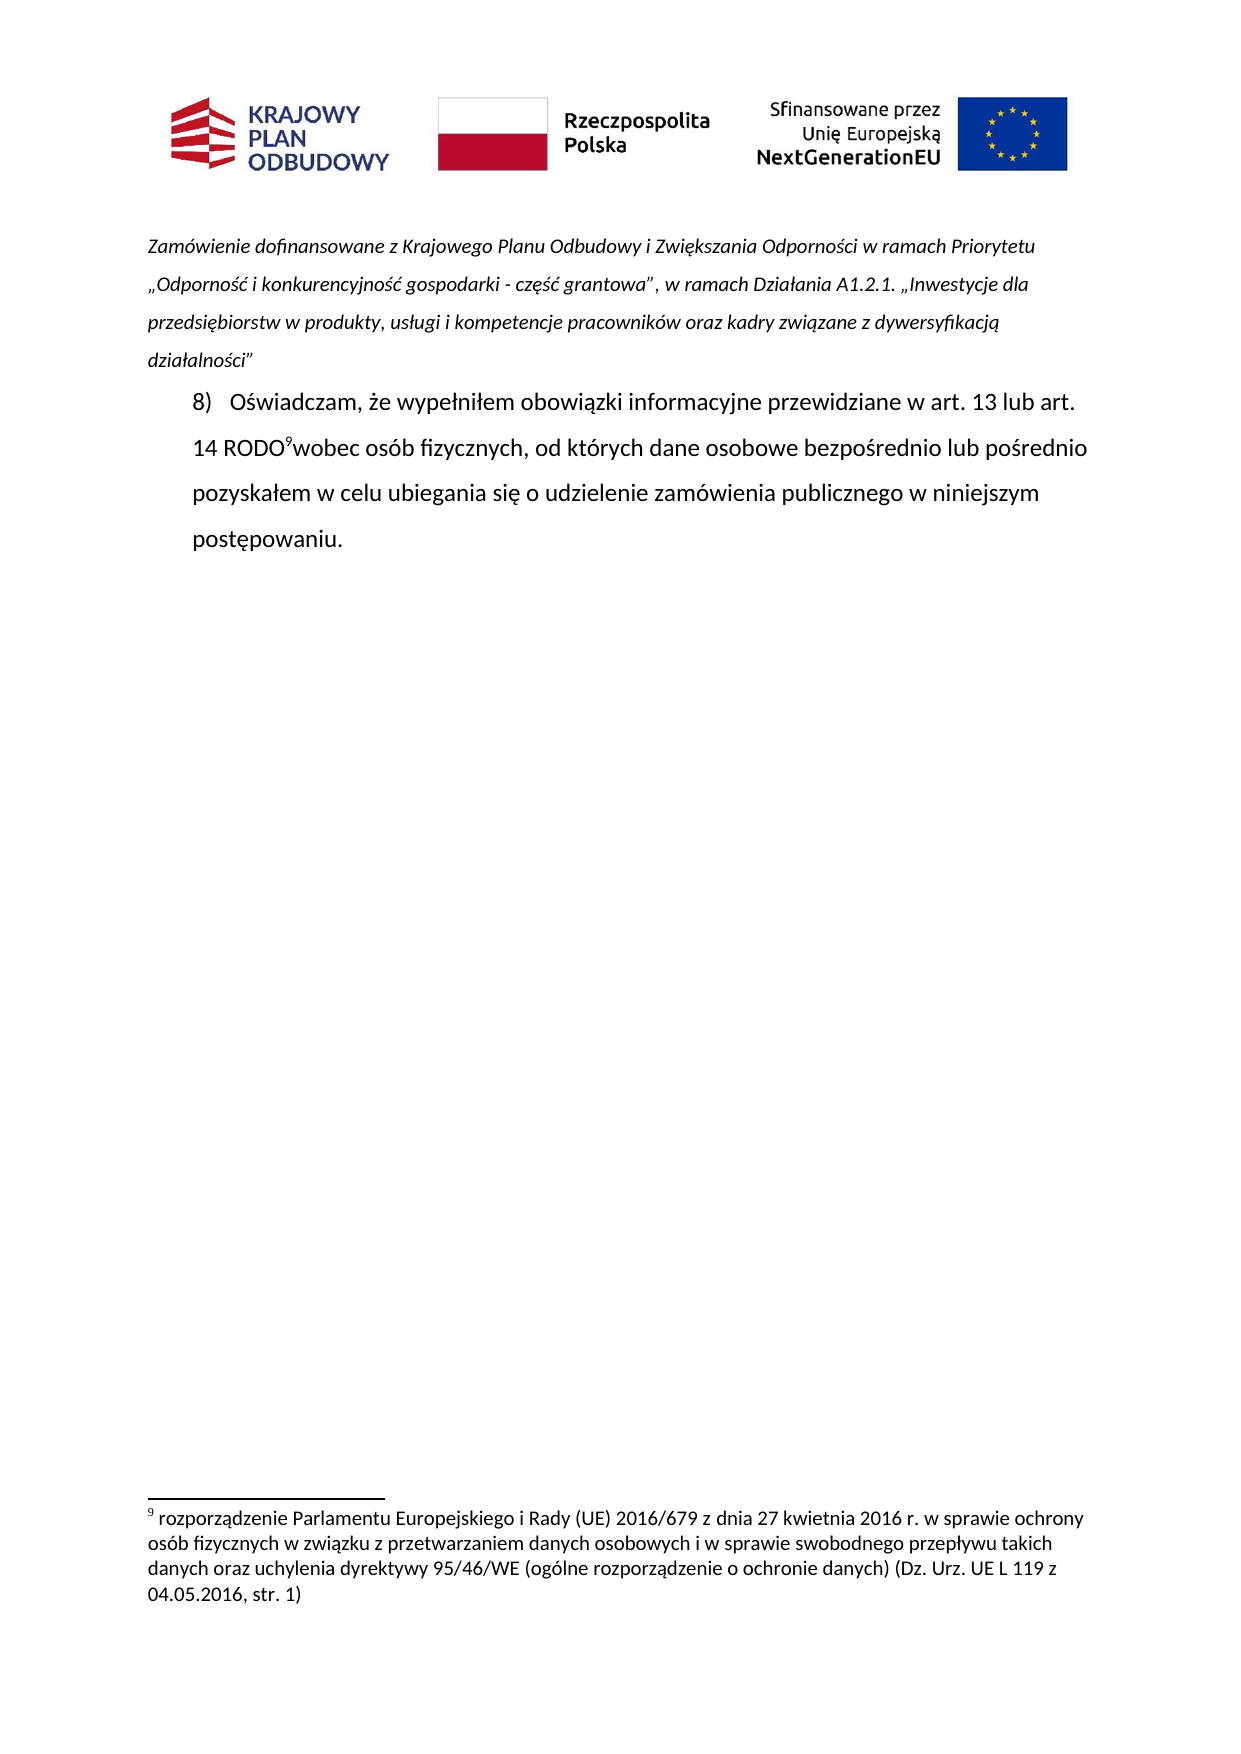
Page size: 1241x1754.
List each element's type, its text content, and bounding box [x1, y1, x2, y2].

picture [147, 73, 1093, 195]
list Oświadczam, że wypełniłem obowiązki informacyjne przewidziane w art. 13 lub art. 14 RODOwobec osób fizycznych, od których dane osobowe bezpośrednio lub pośrednio pozyskałem w celu ubiegania się o udzielenie zamówienia publicznego w niniejszym postępowaniu. [192, 386, 1093, 554]
